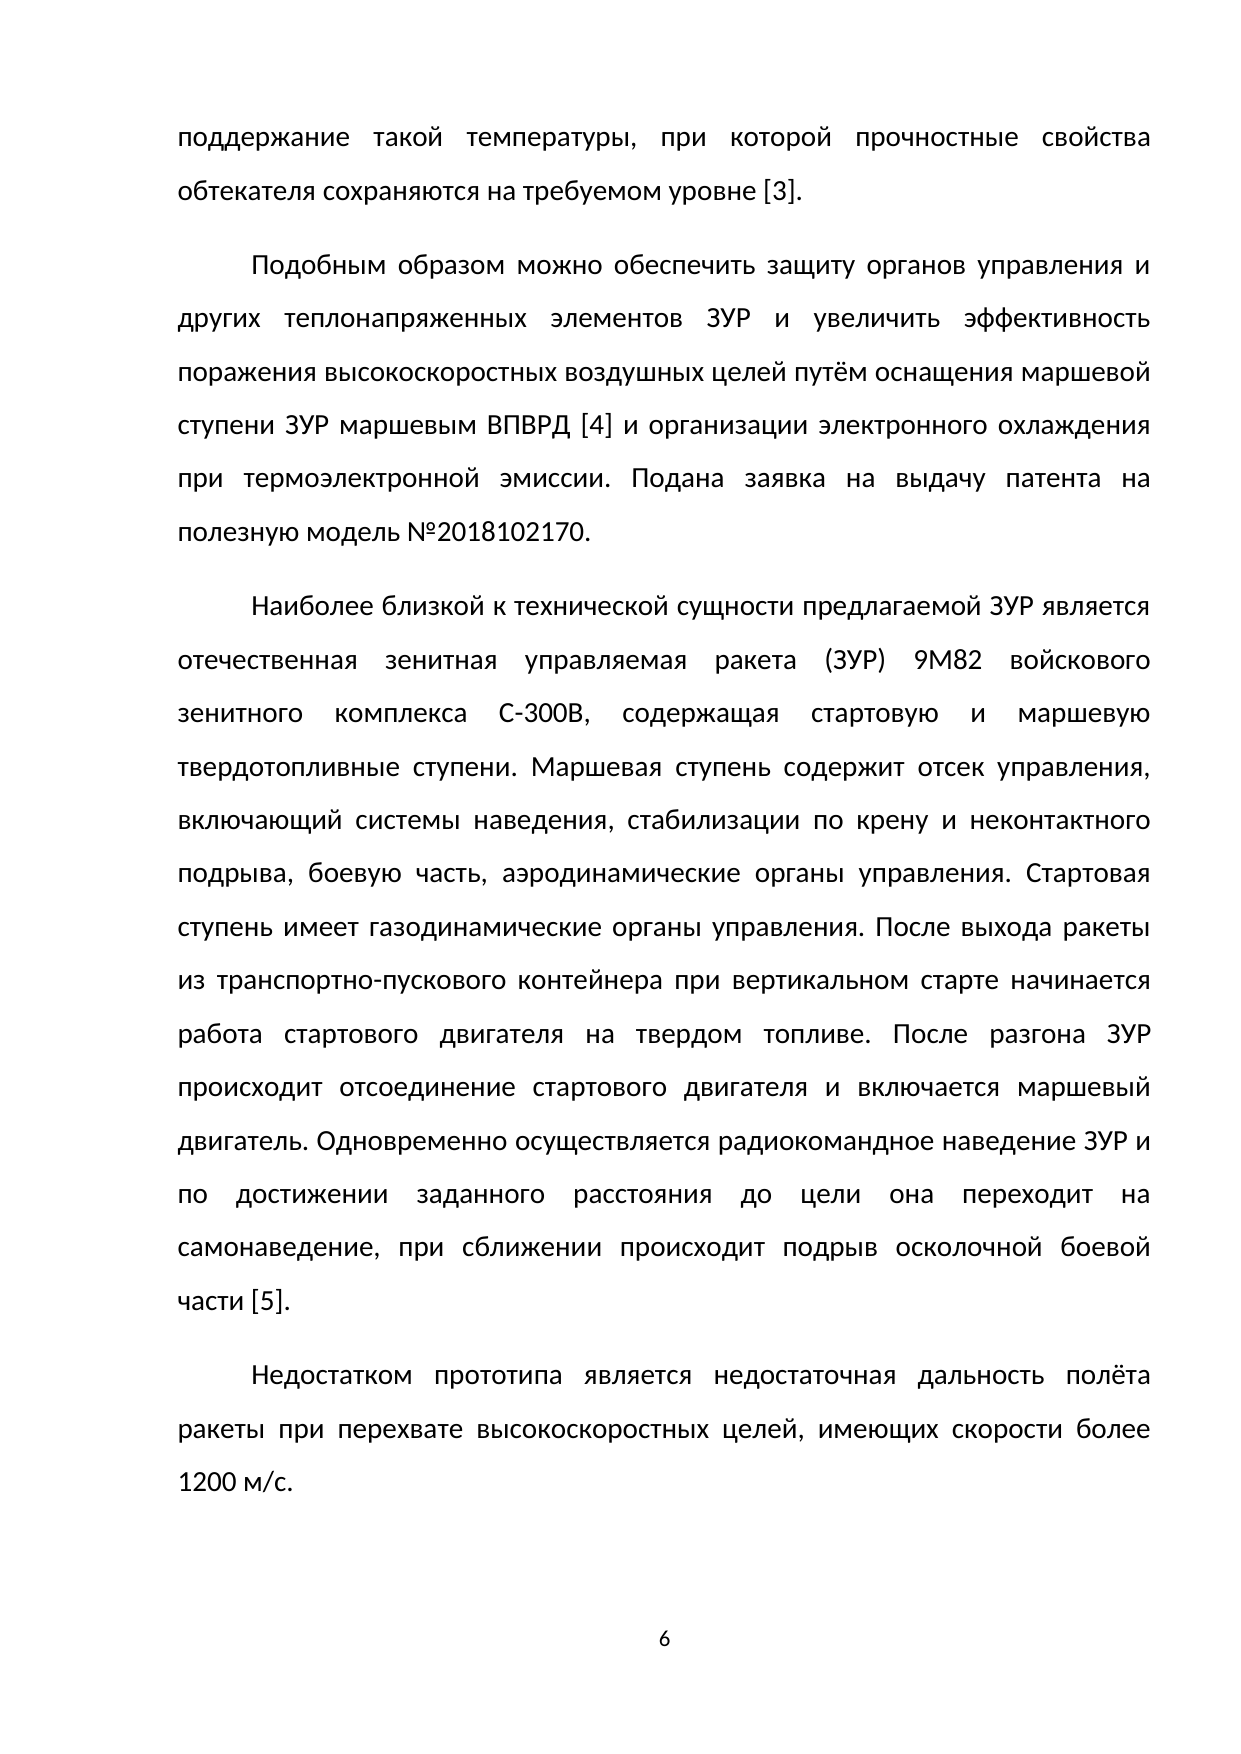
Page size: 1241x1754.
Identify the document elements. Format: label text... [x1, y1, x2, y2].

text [177, 118, 1152, 207]
text Недостатком прототипа является недостаточная дальность полёта ракеты при перехвате высокоскоростных целей, имеющих скорости более 1200 м/с. [177, 1356, 1152, 1499]
text Подобным образом можно обеспечить защиту органов управления и других теплонапряженных элементов ЗУР и увеличить эффективность поражения высокоскоростных воздушных целей путём оснащения маршевой ступени ЗУР маршевым ВПВРД [4] и организации электронного охлаждения при термоэлектронной эмиссии. Подана заявка на выдачу патента на полезную модель №2018102170. [177, 246, 1152, 549]
text Наиболее близкой к технической сущности предлагаемой ЗУР является отечественная зенитная управляемая ракета (ЗУР) 9М82 войскового зенитного комплекса С-300В, содержащая стартовую и маршевую твердотопливные ступени. Маршевая ступень содержит отсек управления, включающий системы наведения, стабилизации по крену и неконтактного подрыва, боевую часть, аэродинамические органы управления. Стартовая ступень имеет газодинамические органы управления. После выхода ракеты из транспортно-пускового контейнера при вертикальном старте начинается работа стартового двигателя на твердом топливе. После разгона ЗУР происходит отсоединение стартового двигателя и включается маршевый двигатель. Одновременно осуществляется радиокомандное наведение ЗУР и по достижении заданного расстояния до цели она переходит на самонаведение, при сближении происходит подрыв осколочной боевой части [5]. [177, 587, 1152, 1318]
